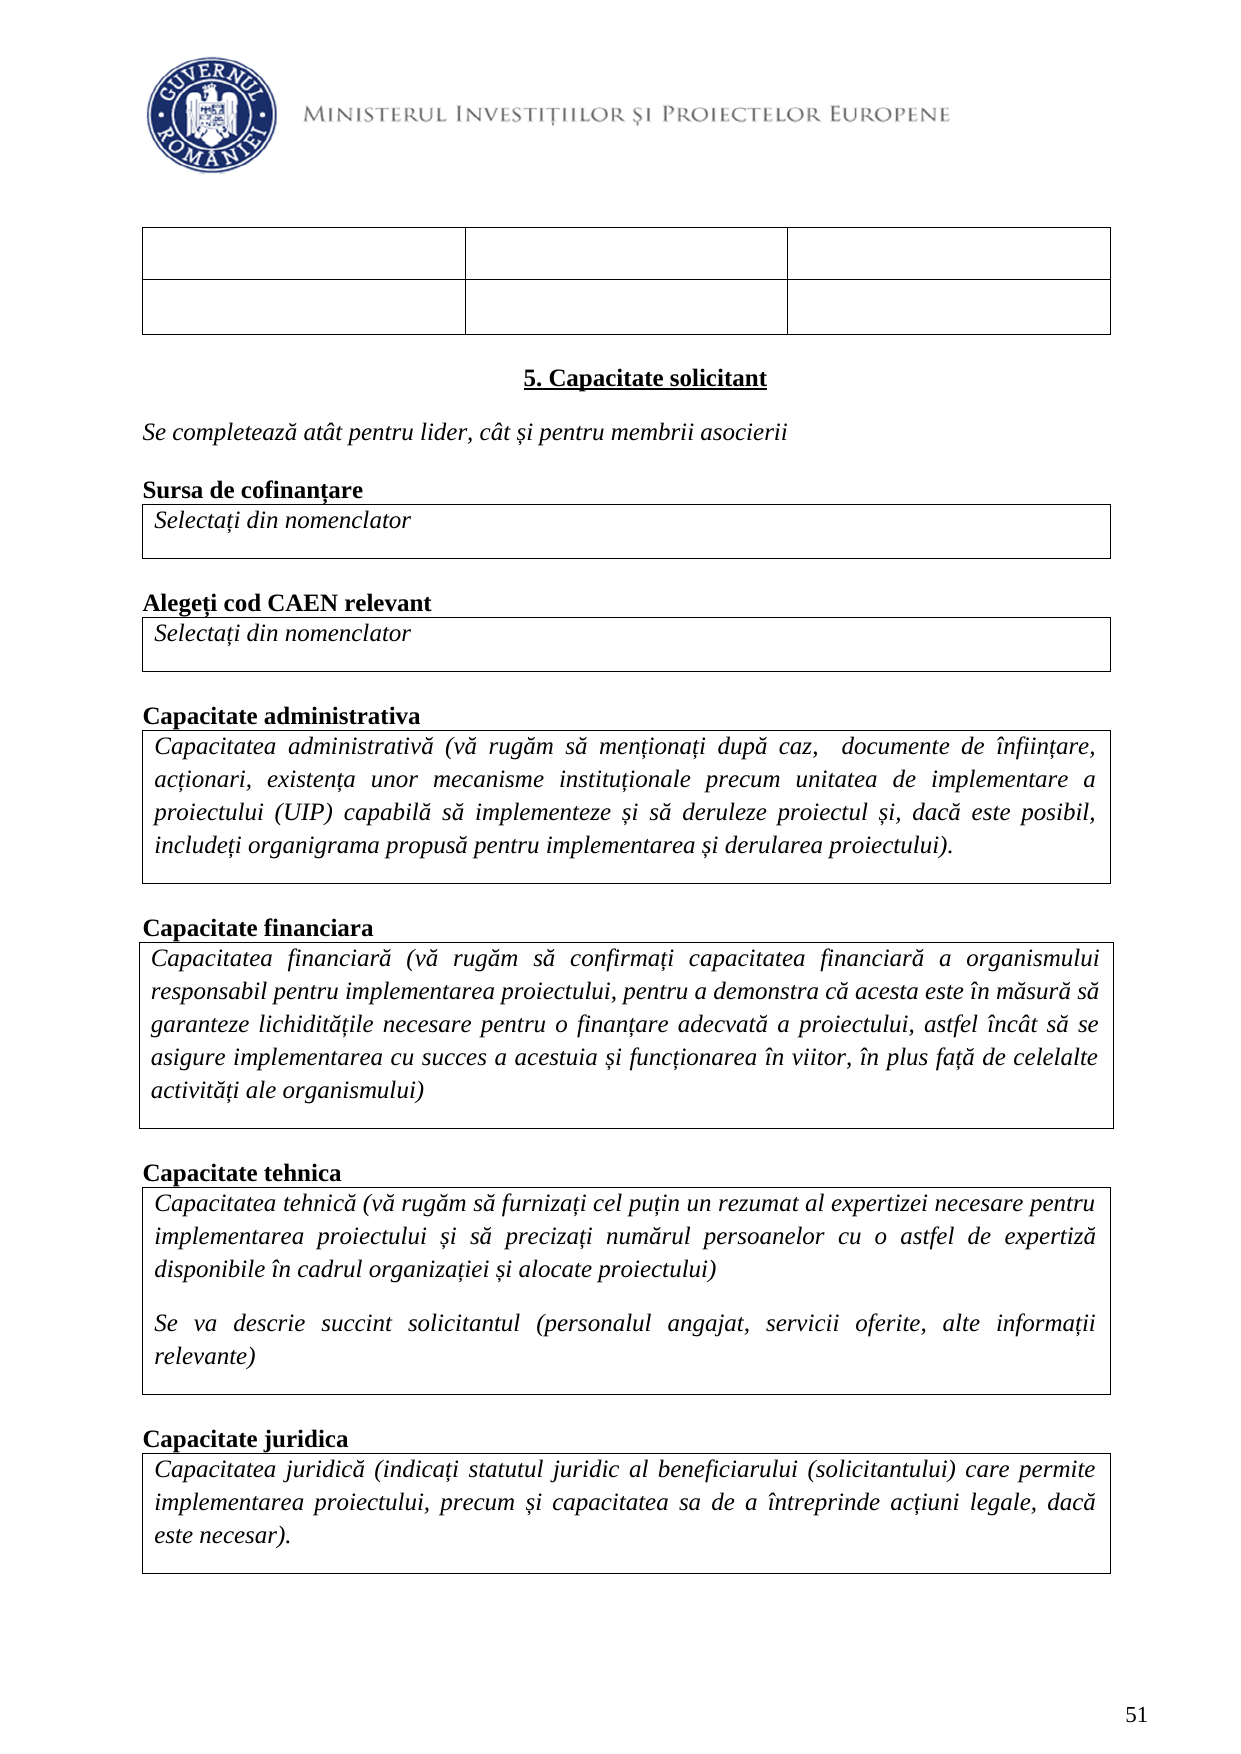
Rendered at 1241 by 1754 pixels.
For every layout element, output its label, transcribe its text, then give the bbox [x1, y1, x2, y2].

text Capacitate tehnica [142, 1158, 1148, 1187]
table_header Capacitatea administrativă (vă rugăm să menționați după caz, documente de înființare, acționari, existența unor mecanisme instituționale precum unitatea de implementare a proiectului (UIP) capabilă să implementeze și să deruleze proiectul și, dacă este posibil, includeți organigrama propusă pentru implementarea și derularea proiectului). [143, 731, 1110, 883]
table_cell [466, 280, 787, 334]
text Capacitate juridica [142, 1424, 1148, 1453]
table_header Fax [466, 228, 787, 279]
table_header Capacitatea financiară (vă rugăm să confirmați capacitatea financiară a organismului responsabil pentru implementarea proiectului, pentru a demonstra că acesta este în măsură să garanteze lichiditățile necesare pentru o finanțare adecvată a proiectului, astfel încât să se asigure implementarea cu succes a acestuia și funcționarea în viitor, în plus față de celelalte activități ale organismului) [140, 943, 1113, 1128]
text Se completează atât pentru lider, cât și pentru membrii asocierii [142, 417, 1148, 446]
text Sursa de cofinanțare [142, 475, 1148, 504]
table_header Capacitatea juridică (indicați statutul juridic al beneficiarului (solicitantului) care permite implementarea proiectului, precum și capacitatea sa de a întreprinde acțiuni legale, dacă este necesar). [143, 1454, 1110, 1573]
table_header Selectați din nomenclator [143, 505, 1110, 558]
table_header Telefon [143, 228, 465, 279]
picture [142, 52, 1088, 174]
text 5. Capacitate solicitant [142, 363, 1148, 392]
table_header Capacitatea tehnică (vă rugăm să furnizați cel puțin un rezumat al expertizei necesare pentru implementarea proiectului și să precizați numărul persoanelor cu o astfel de expertiză disponibile în cadrul organizației și alocate proiectului) Se va descrie succint solicitantul (personalul angajat, servicii oferite, alte informații relevante) [143, 1188, 1110, 1394]
table_cell [143, 280, 465, 334]
table_cell [788, 280, 1110, 334]
text Capacitate financiara [142, 913, 1148, 942]
text Alegeți cod CAEN relevant [142, 588, 1148, 617]
table_header Selectați din nomenclator [143, 618, 1110, 671]
table_header Email [788, 228, 1110, 279]
text Capacitate administrativa [142, 701, 1148, 730]
